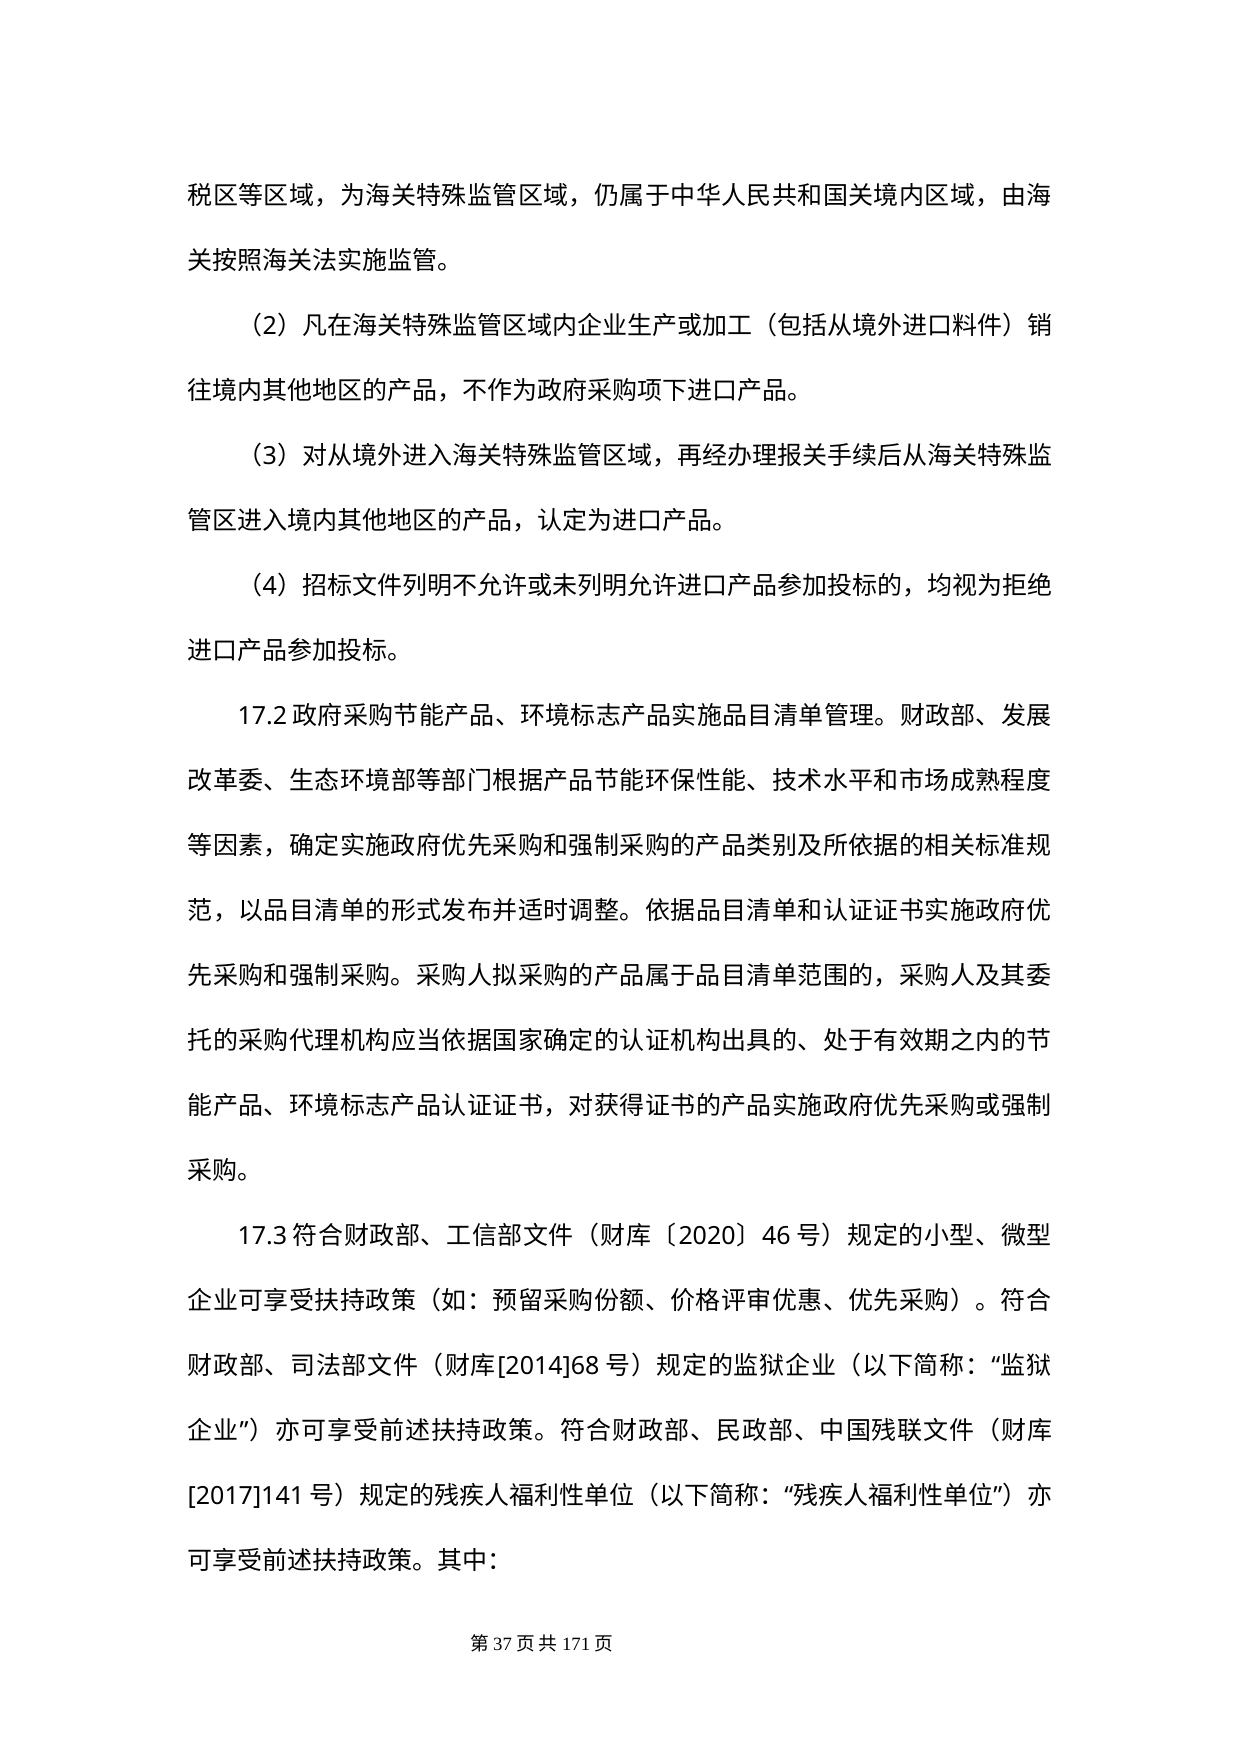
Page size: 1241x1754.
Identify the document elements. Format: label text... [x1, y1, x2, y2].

text （4）招标文件列明不允许或未列明允许进口产品参加投标的，均视为拒绝进口产品参加投标。 [187, 552, 1053, 682]
text 17.3符合财政部、工信部文件（财库〔2020〕46号）规定的小型、微型企业可享受扶持政策（如：预留采购份额、价格评审优惠、优先采购）。符合财政部、司法部文件（财库[2014]68号）规定的监狱企业（以下简称：“监狱企业”）亦可享受前述扶持政策。符合财政部、民政部、中国残联文件（财库[2017]141号）规定的残疾人福利性单位（以下简称：“残疾人福利性单位”）亦可享受前述扶持政策。其中： [187, 1202, 1053, 1592]
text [187, 162, 1053, 292]
text （3）对从境外进入海关特殊监管区域，再经办理报关手续后从海关特殊监管区进入境内其他地区的产品，认定为进口产品。 [187, 422, 1053, 552]
text 17.2政府采购节能产品、环境标志产品实施品目清单管理。财政部、发展改革委、生态环境部等部门根据产品节能环保性能、技术水平和市场成熟程度等因素，确定实施政府优先采购和强制采购的产品类别及所依据的相关标准规范，以品目清单的形式发布并适时调整。依据品目清单和认证证书实施政府优先采购和强制采购。采购人拟采购的产品属于品目清单范围的，采购人及其委托的采购代理机构应当依据国家确定的认证机构出具的、处于有效期之内的节能产品、环境标志产品认证证书，对获得证书的产品实施政府优先采购或强制采购。 [187, 682, 1053, 1202]
text （2）凡在海关特殊监管区域内企业生产或加工（包括从境外进口料件）销往境内其他地区的产品，不作为政府采购项下进口产品。 [187, 292, 1053, 422]
